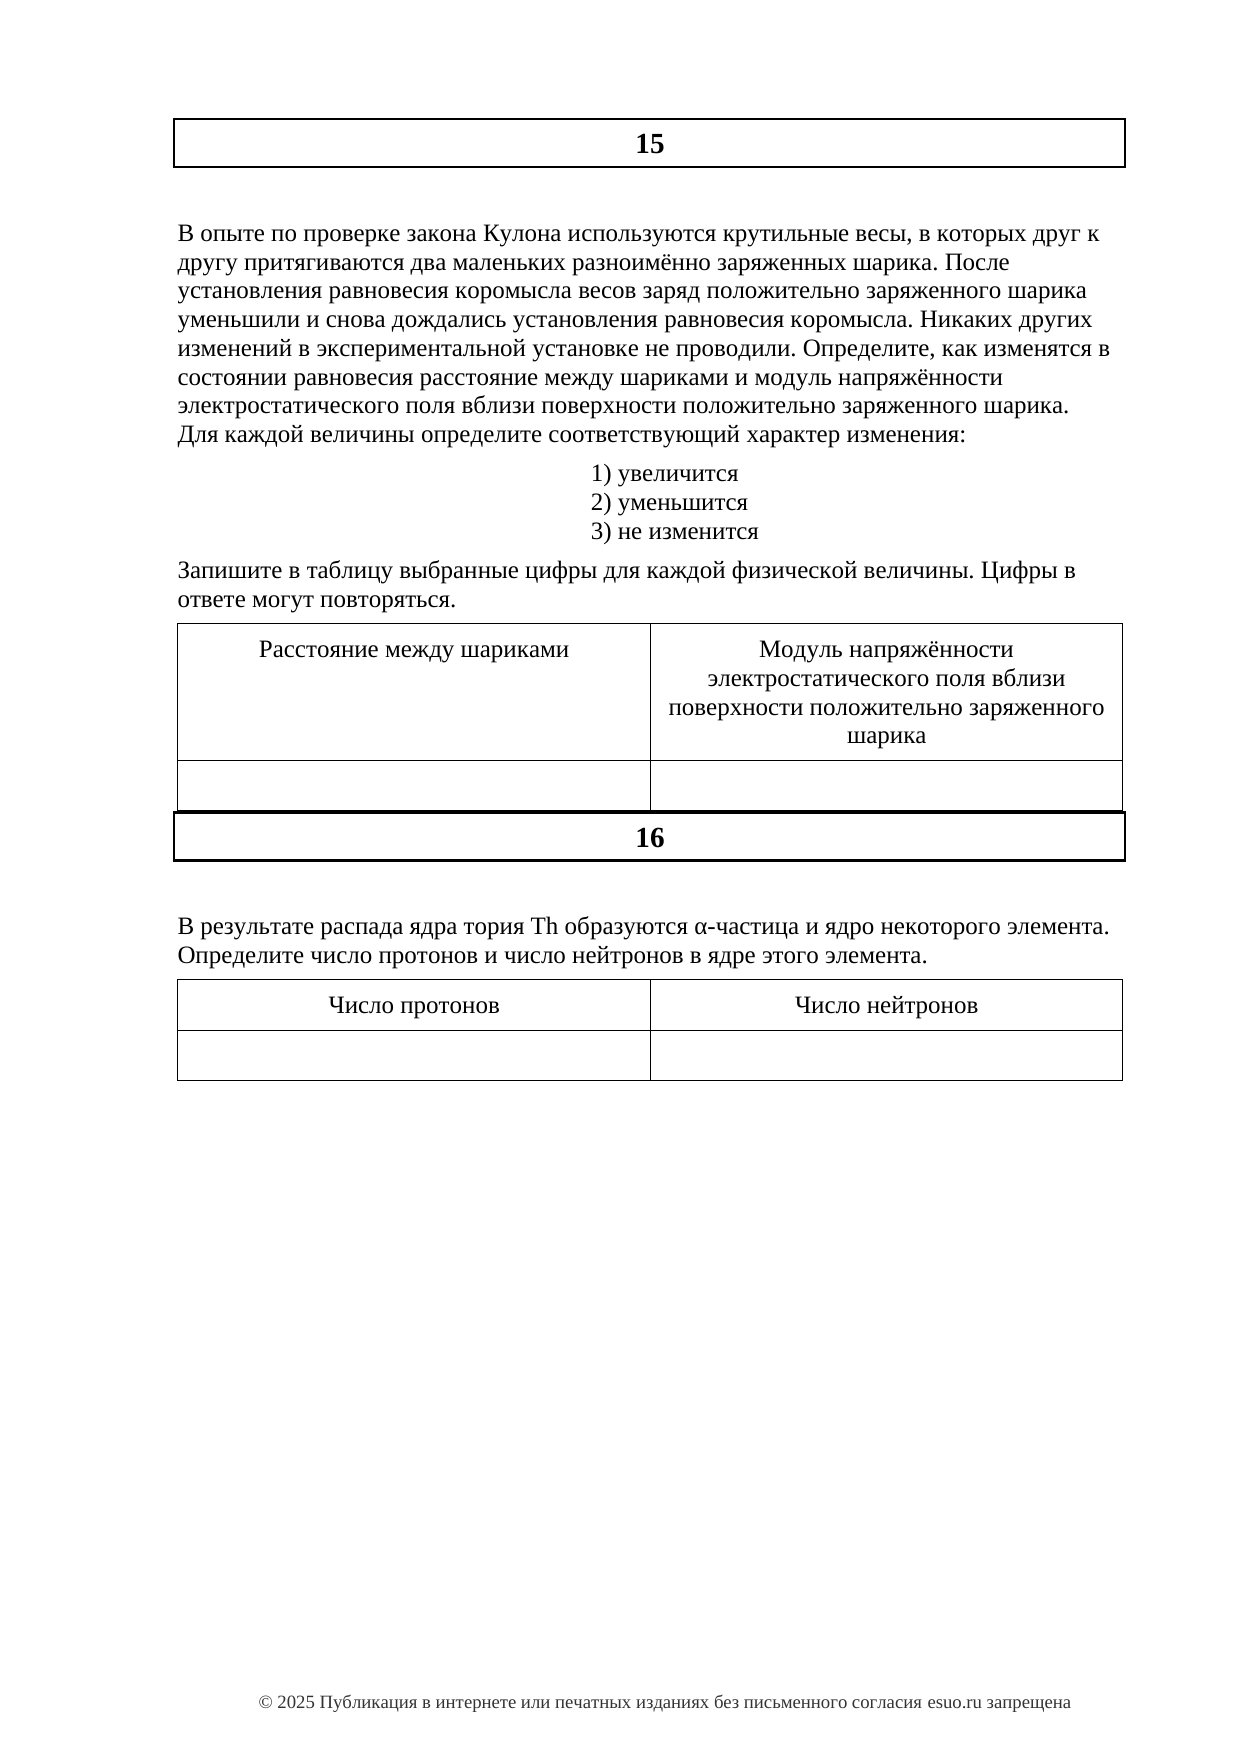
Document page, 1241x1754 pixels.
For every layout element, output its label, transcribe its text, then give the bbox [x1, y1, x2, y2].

table_cell [651, 761, 1122, 810]
table_header Число нейтронов [651, 980, 1122, 1030]
text 1) увеличится 2) уменьшится 3) не изменится [591, 458, 1122, 544]
subtitle 16 [175, 814, 1124, 859]
text В результате распада ядра тория Th образуются α-частица и ядро некоторого элемента. Определите число протонов и число нейтронов в ядре этого элемента. [177, 911, 1122, 969]
subtitle 15 [175, 120, 1124, 166]
table_cell [178, 761, 650, 810]
table_header Модуль напряжённости электростатического поля вблизи поверхности положительно заряженного шарика [651, 624, 1122, 760]
table_cell [178, 1031, 650, 1080]
text В опыте по проверке закона Кулона используются крутильные весы, в которых друг к другу притягиваются два маленьких разноимённо заряженных шарика. После установления равновесия коромысла весов заряд положительно заряженного шарика уменьшили и снова дождались установления равновесия коромысла. Никаких других изменений в экспериментальной установке не проводили. Определите, как изменятся в состоянии равновесия расстояние между шариками и модуль напряжённости электростатического поля вблизи поверхности положительно заряженного шарика. Для каждой величины определите соответствующий характер изменения: [177, 218, 1122, 448]
table_cell [651, 1031, 1122, 1080]
text Запишите в таблицу выбранные цифры для каждой физической величины. Цифры в ответе могут повторяться. [177, 555, 1122, 612]
table_header Расстояние между шариками [178, 624, 650, 760]
table_header Число протонов [178, 980, 650, 1030]
